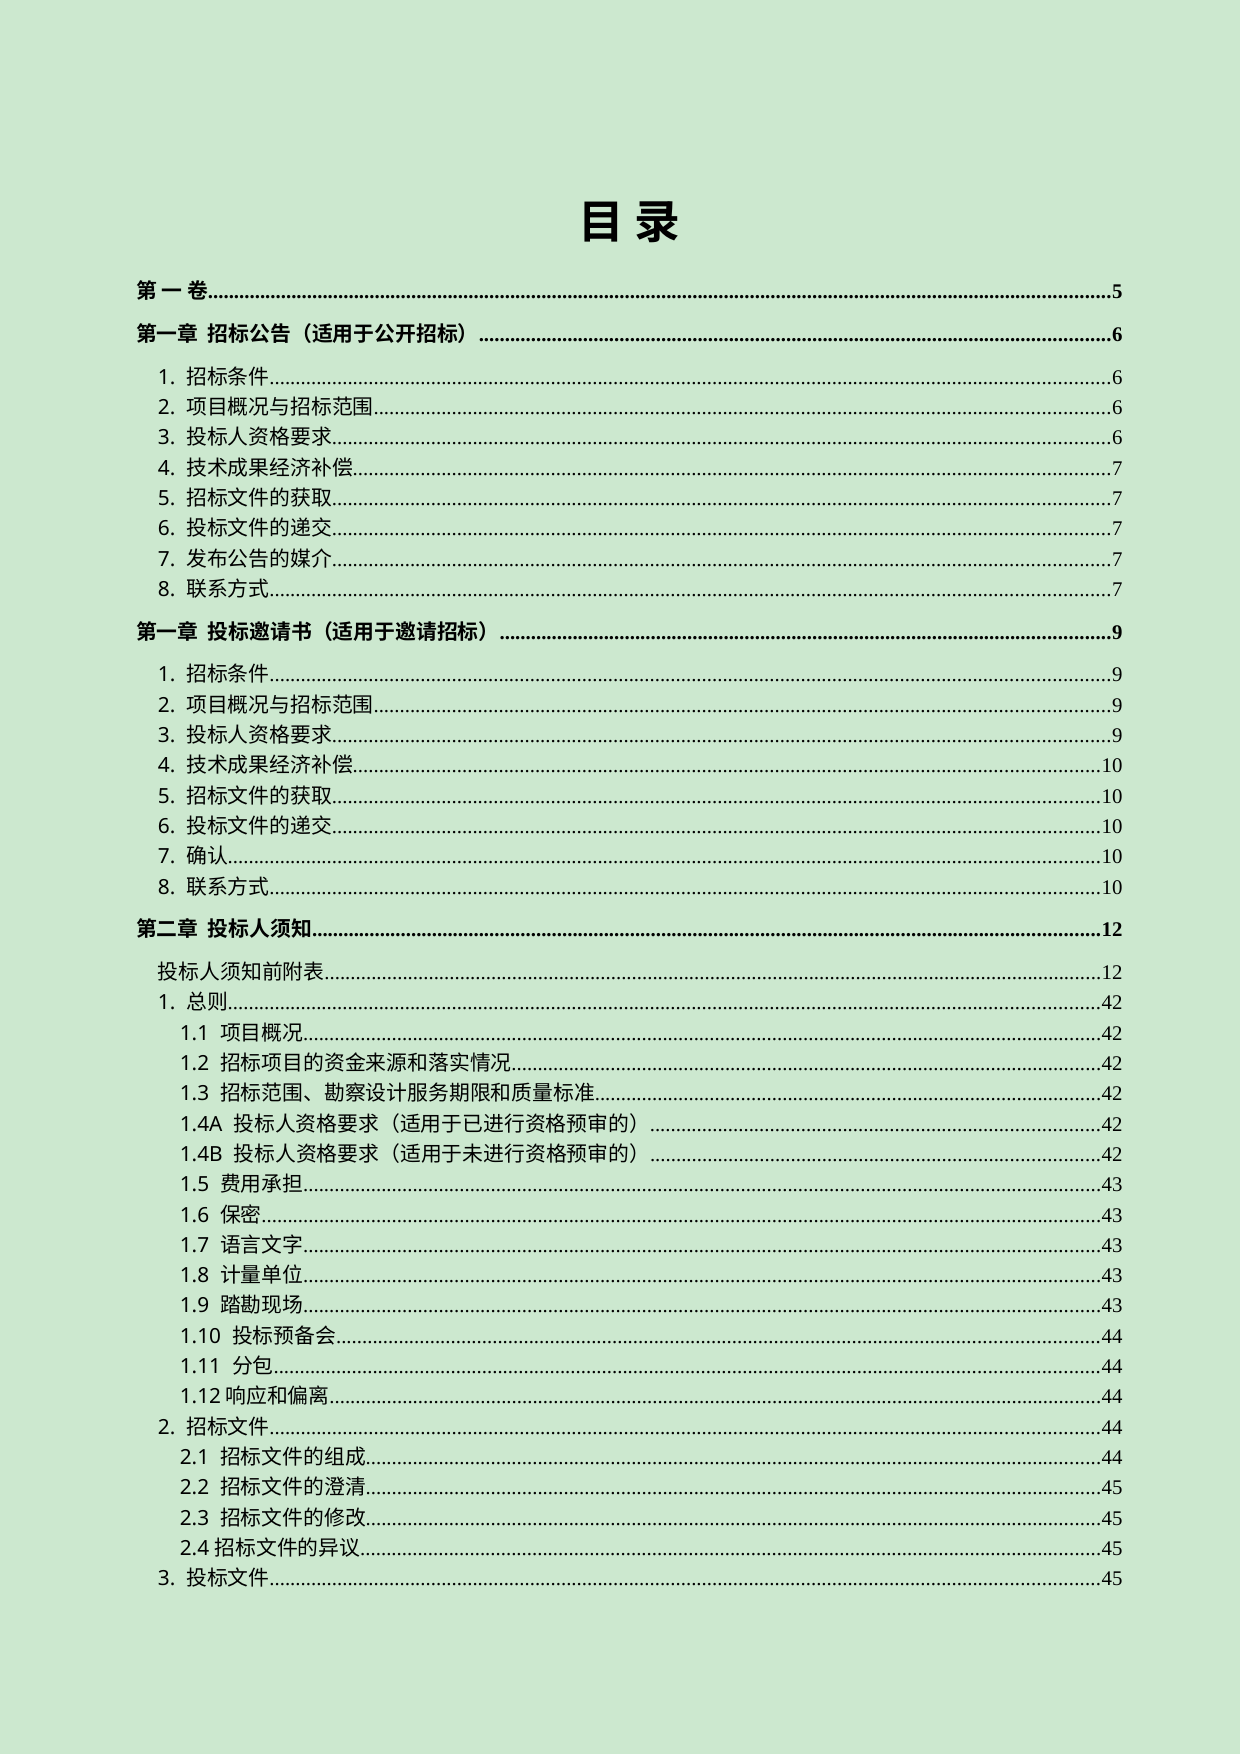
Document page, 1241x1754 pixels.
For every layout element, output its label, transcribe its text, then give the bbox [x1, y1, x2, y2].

text 3. 投标人资格要求 6 [158, 421, 1122, 451]
text 1.1 项目概况 42 [179, 1016, 1122, 1046]
text 第一章 投标邀请书（适用于邀请招标） 9 [136, 615, 1122, 645]
text 1.5 费用承担 43 [179, 1167, 1122, 1198]
text 投标人须知前附表 12 [158, 955, 1122, 986]
text 2. 项目概况与招标范围 9 [158, 688, 1122, 718]
text 2.2 招标文件的澄清 45 [179, 1471, 1122, 1501]
text 5. 招标文件的获取 10 [158, 779, 1122, 809]
text 5. 招标文件的获取 7 [158, 481, 1122, 512]
text 6. 投标文件的递交 10 [158, 809, 1122, 839]
text 1.7 语言文字 43 [179, 1228, 1122, 1258]
text 7. 发布公告的媒介 7 [158, 542, 1122, 572]
text 1. 总则 42 [158, 986, 1122, 1016]
text 第二章 投标人须知 12 [136, 913, 1122, 943]
text 8. 联系方式 7 [158, 572, 1122, 602]
text 2.3 招标文件的修改 45 [179, 1501, 1122, 1531]
text 7. 确认 10 [158, 839, 1122, 870]
text 1. 招标条件 6 [158, 360, 1122, 390]
text 1.3 招标范围、勘察设计服务期限和质量标准 42 [179, 1077, 1122, 1107]
text 1.4B 投标人资格要求（适用于未进行资格预审的） 42 [179, 1137, 1122, 1167]
text 2.4 招标文件的异议 45 [179, 1531, 1122, 1562]
text 2. 项目概况与招标范围 6 [158, 390, 1122, 421]
text 1.6 保密 43 [179, 1198, 1122, 1228]
text 8. 联系方式 10 [158, 870, 1122, 900]
text 6. 投标文件的递交 7 [158, 512, 1122, 542]
text 目 录 [136, 186, 1122, 252]
text 1.4A 投标人资格要求（适用于已进行资格预审的） 42 [179, 1107, 1122, 1137]
text 第一章 招标公告（适用于公开招标） 6 [136, 317, 1122, 347]
text 1.12响应和偏离 44 [179, 1380, 1122, 1410]
text 1.9 踏勘现场 43 [179, 1289, 1122, 1319]
text 3. 投标人资格要求 9 [158, 718, 1122, 749]
text 1.2 招标项目的资金来源和落实情况 42 [179, 1046, 1122, 1077]
text 第 一 卷 5 [136, 274, 1122, 305]
text 1. 招标条件 9 [158, 658, 1122, 688]
text 1.11 分包 44 [179, 1349, 1122, 1380]
text 1.10 投标预备会 44 [179, 1319, 1122, 1349]
text 4. 技术成果经济补偿 10 [158, 749, 1122, 779]
text 2. 招标文件 44 [158, 1410, 1122, 1440]
text 3. 投标文件 45 [158, 1562, 1122, 1592]
text 4. 技术成果经济补偿 7 [158, 451, 1122, 481]
text 1.8 计量单位 43 [179, 1258, 1122, 1289]
text 2.1 招标文件的组成 44 [179, 1440, 1122, 1471]
